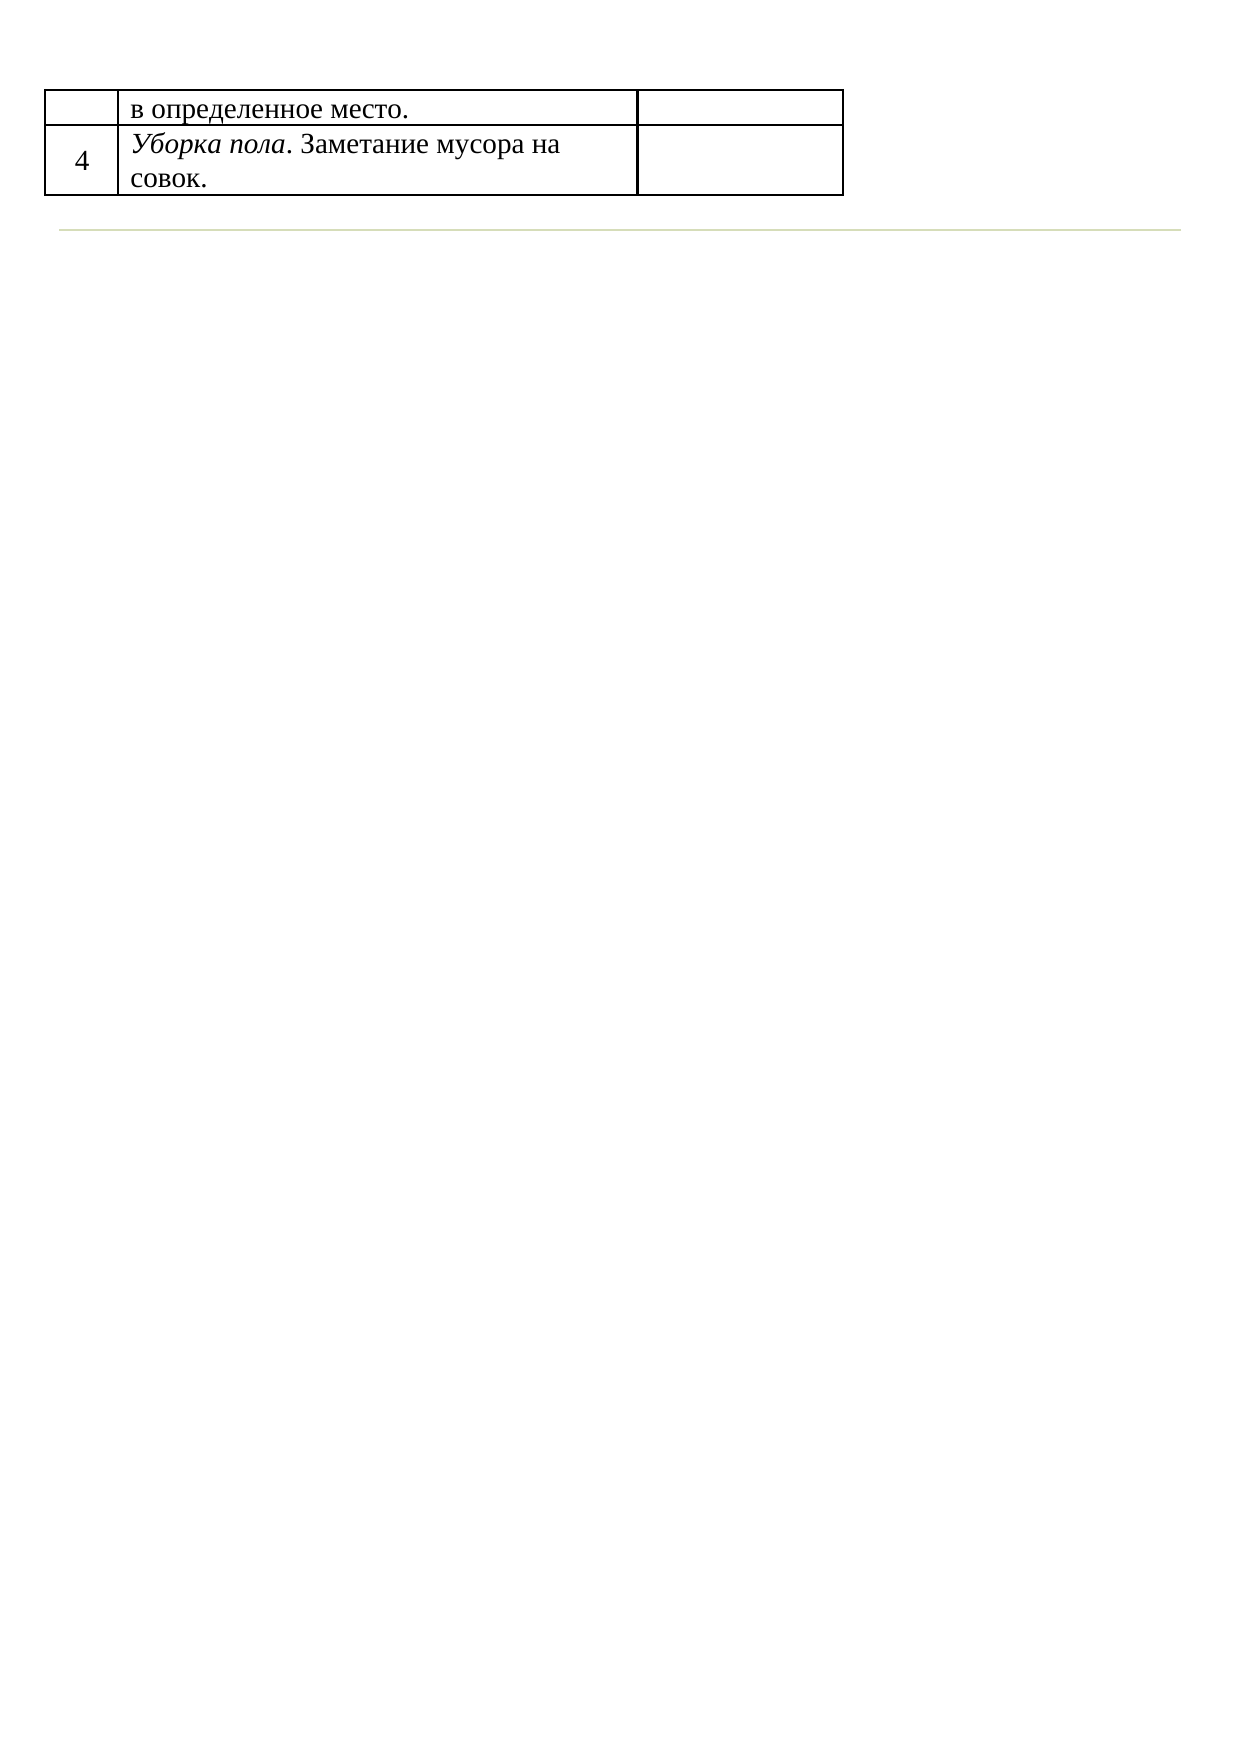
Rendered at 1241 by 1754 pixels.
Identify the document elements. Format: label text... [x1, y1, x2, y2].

table_cell 3 [46, 91, 117, 124]
table_cell Уборка пола. Заметание мусора на совок. [119, 126, 636, 193]
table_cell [119, 91, 636, 124]
table_cell [639, 126, 842, 193]
table_cell 4 [46, 126, 117, 193]
table_cell [639, 91, 842, 124]
